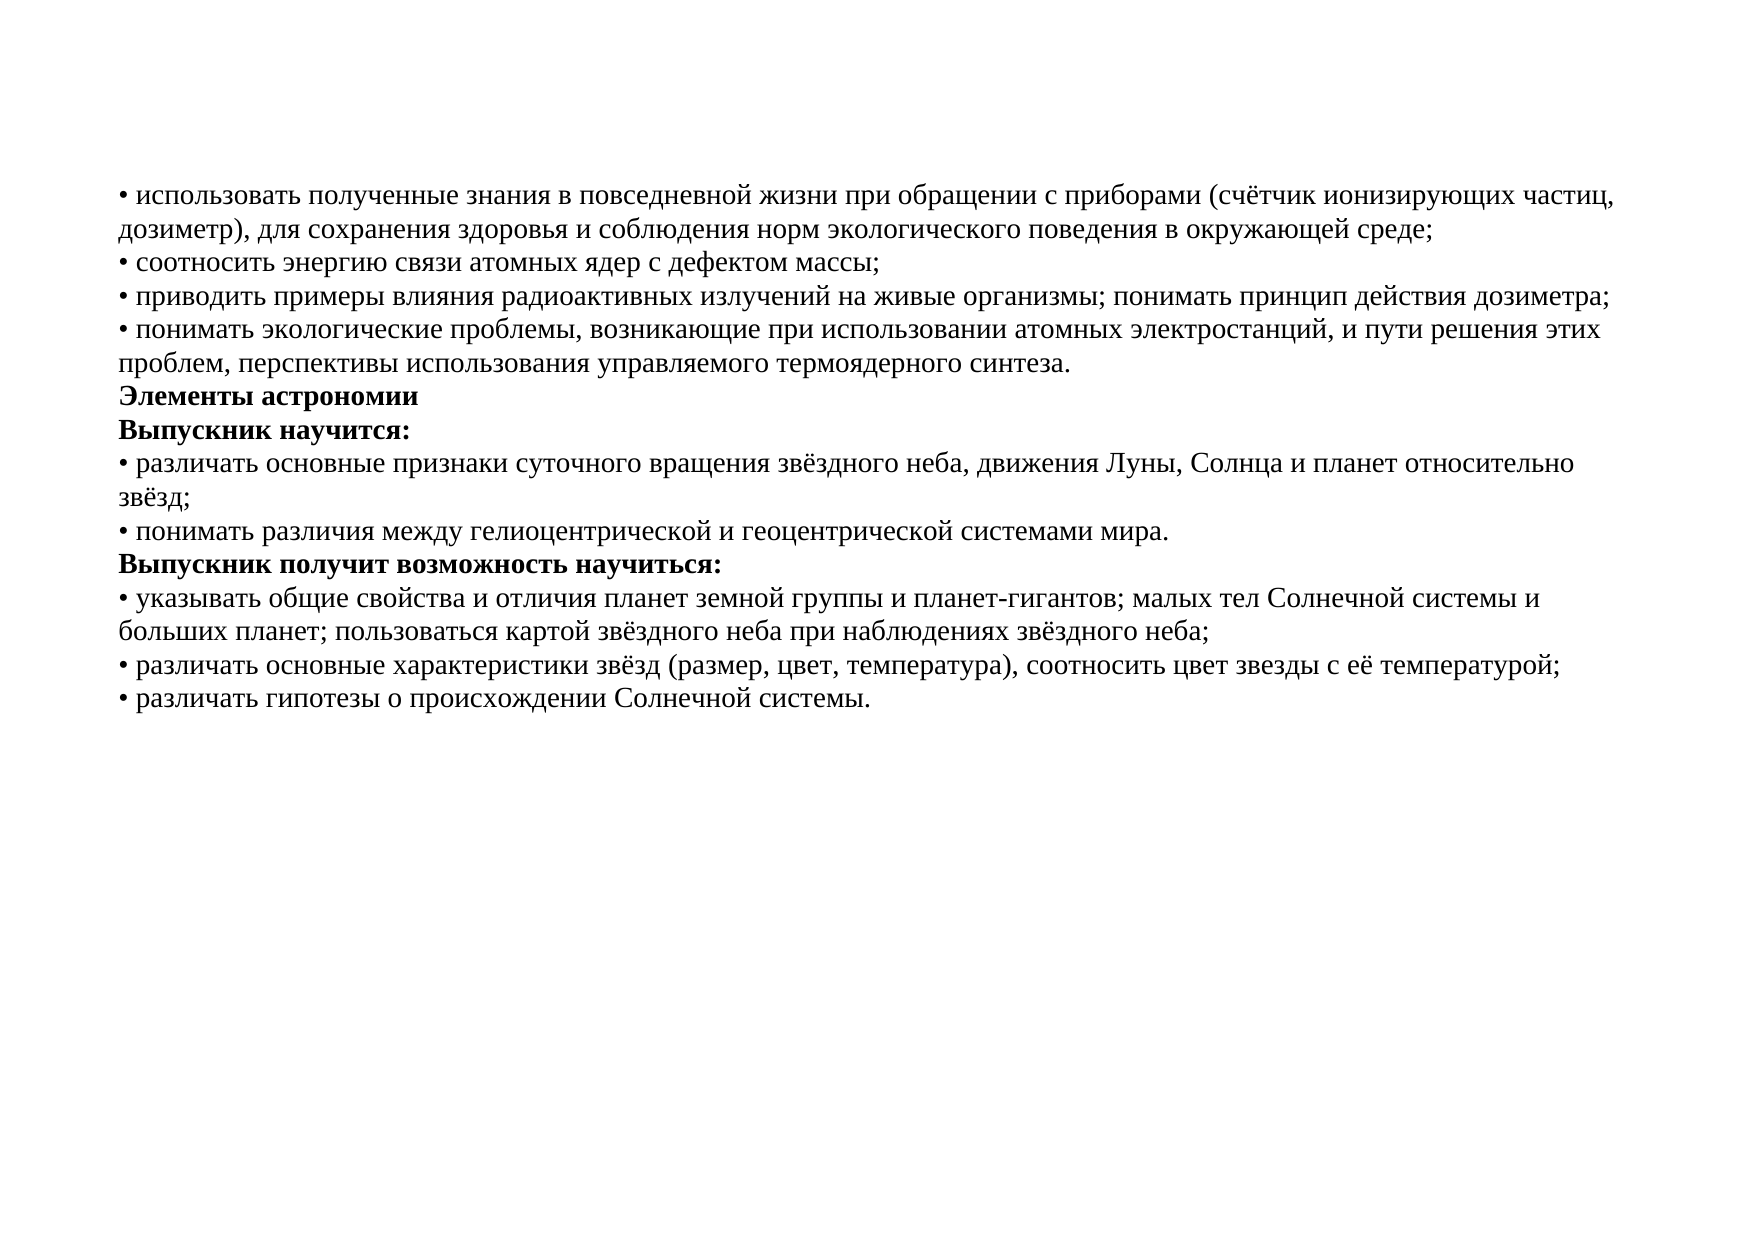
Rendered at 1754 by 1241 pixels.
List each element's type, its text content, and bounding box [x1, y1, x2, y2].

text • различать основные признаки суточного вращения звёздного неба, движения Луны, Солнца и планет относительно звёзд; [118, 446, 1636, 513]
text • указывать общие свойства и отличия планет земной группы и планет-гигантов; малых тел Солнечной системы и больших планет; пользоваться картой звёздного неба при наблюдениях звёздного неба; [118, 580, 1636, 647]
text • различать основные характеристики звёзд (размер, цвет, температура), соотносить цвет звезды с её температурой; [118, 647, 1636, 680]
text • понимать различия между гелиоцентрической и геоцентрической системами мира. [118, 513, 1636, 546]
text Выпускник получит возможность научиться: [118, 546, 1636, 580]
text • понимать экологические проблемы, возникающие при использовании атомных электростанций, и пути решения этих проблем, перспективы использования управляемого термоядерного синтеза. [118, 311, 1636, 378]
text Выпускник научится: [118, 412, 1636, 446]
text • использовать полученные знания в повседневной жизни при обращении с приборами (счётчик ионизирующих частиц, дозиметр), для сохранения здоровья и соблюдения норм экологического поведения в окружающей среде; [118, 177, 1636, 244]
text • различать гипотезы о происхождении Солнечной системы. [118, 680, 1636, 714]
text • соотносить энергию связи атомных ядер с дефектом массы; [118, 244, 1636, 278]
text • приводить примеры влияния радиоактивных излучений на живые организмы; понимать принцип действия дозиметра; [118, 278, 1636, 311]
text Элементы астрономии [118, 378, 1636, 412]
